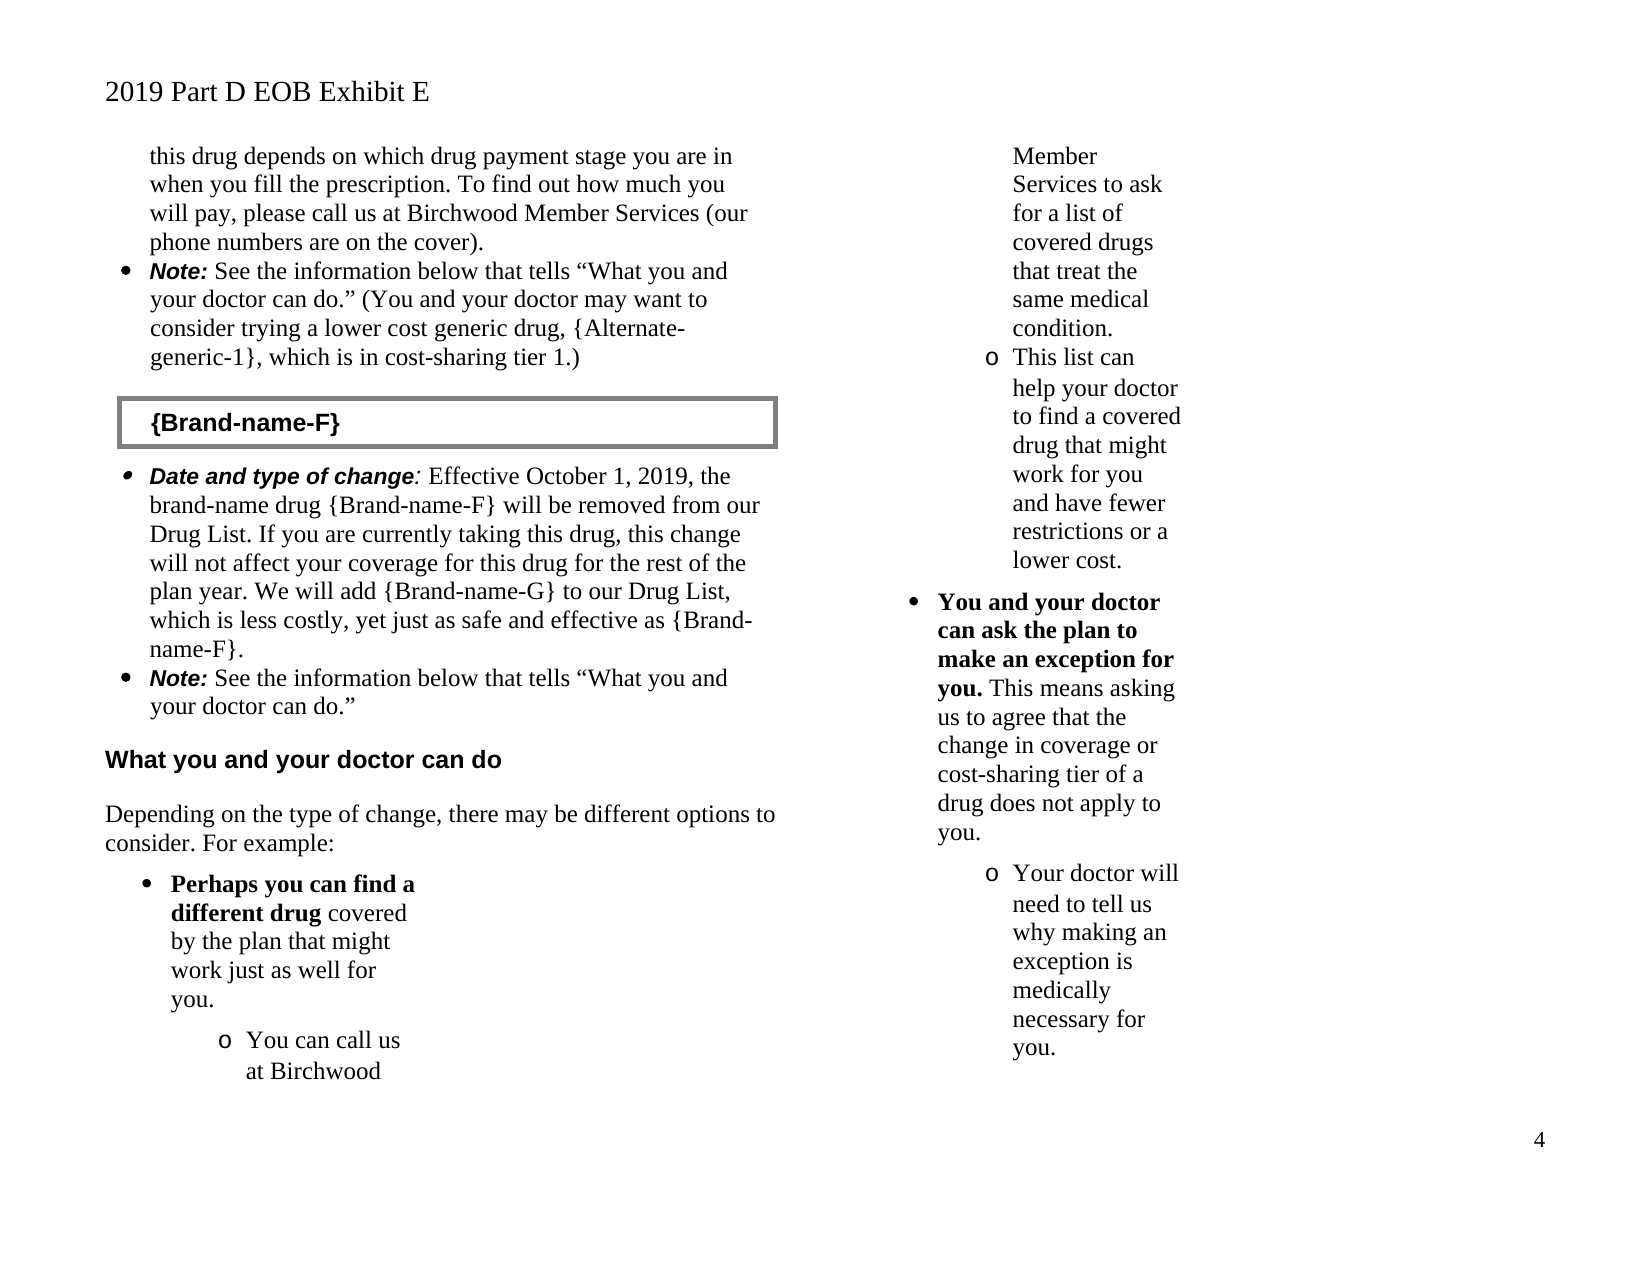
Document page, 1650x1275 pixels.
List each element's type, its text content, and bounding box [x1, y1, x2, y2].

list Your doctor will need to tell us why making an exception is medically necessary for you. [984, 858, 1183, 1061]
list This list can help your doctor to find a covered drug that might work for you and have fewer restrictions or a lower cost. [984, 342, 1183, 574]
list Note: See the information below that tells “What you and your doctor can do.” (You and your doctor may want to consider trying a lower cost generic drug, {Alternate-generic-1}, which is in cost-sharing tier 1.) [121, 256, 762, 371]
list You can call us at Birchwood Member Services to ask for a list of covered drugs that treat the same medical condition. [217, 1025, 416, 1085]
table_header {Brand-name-F} [122, 401, 773, 444]
list You can call us at Birchwood Member Services to ask for a list of covered drugs that treat the same medical condition. [984, 141, 1183, 342]
list You and your doctor can ask the plan to make an exception for you. This means asking us to agree that the change in coverage or cost-sharing tier of a drug does not apply to you. [909, 587, 1183, 845]
list Date and type of change: Effective October 1, 2019, the brand-name drug {Brand-name-F} will be removed from our Drug List. If you are currently taking this drug, this change will not affect your coverage for this drug for the rest of the plan year. We will add {Brand-name-G} to our Drug List, which is less costly, yet just as safe and effective as {Brand-name-F}. [121, 461, 762, 663]
text What you and your doctor can do [105, 745, 762, 774]
list Perhaps you can find a different drug covered by the plan that might work just as well for you. [142, 869, 416, 1013]
list Note: See the information below that tells “What you and your doctor can do.” [121, 663, 762, 720]
text Depending on the type of change, there may be different options to consider. For example: [105, 799, 778, 856]
